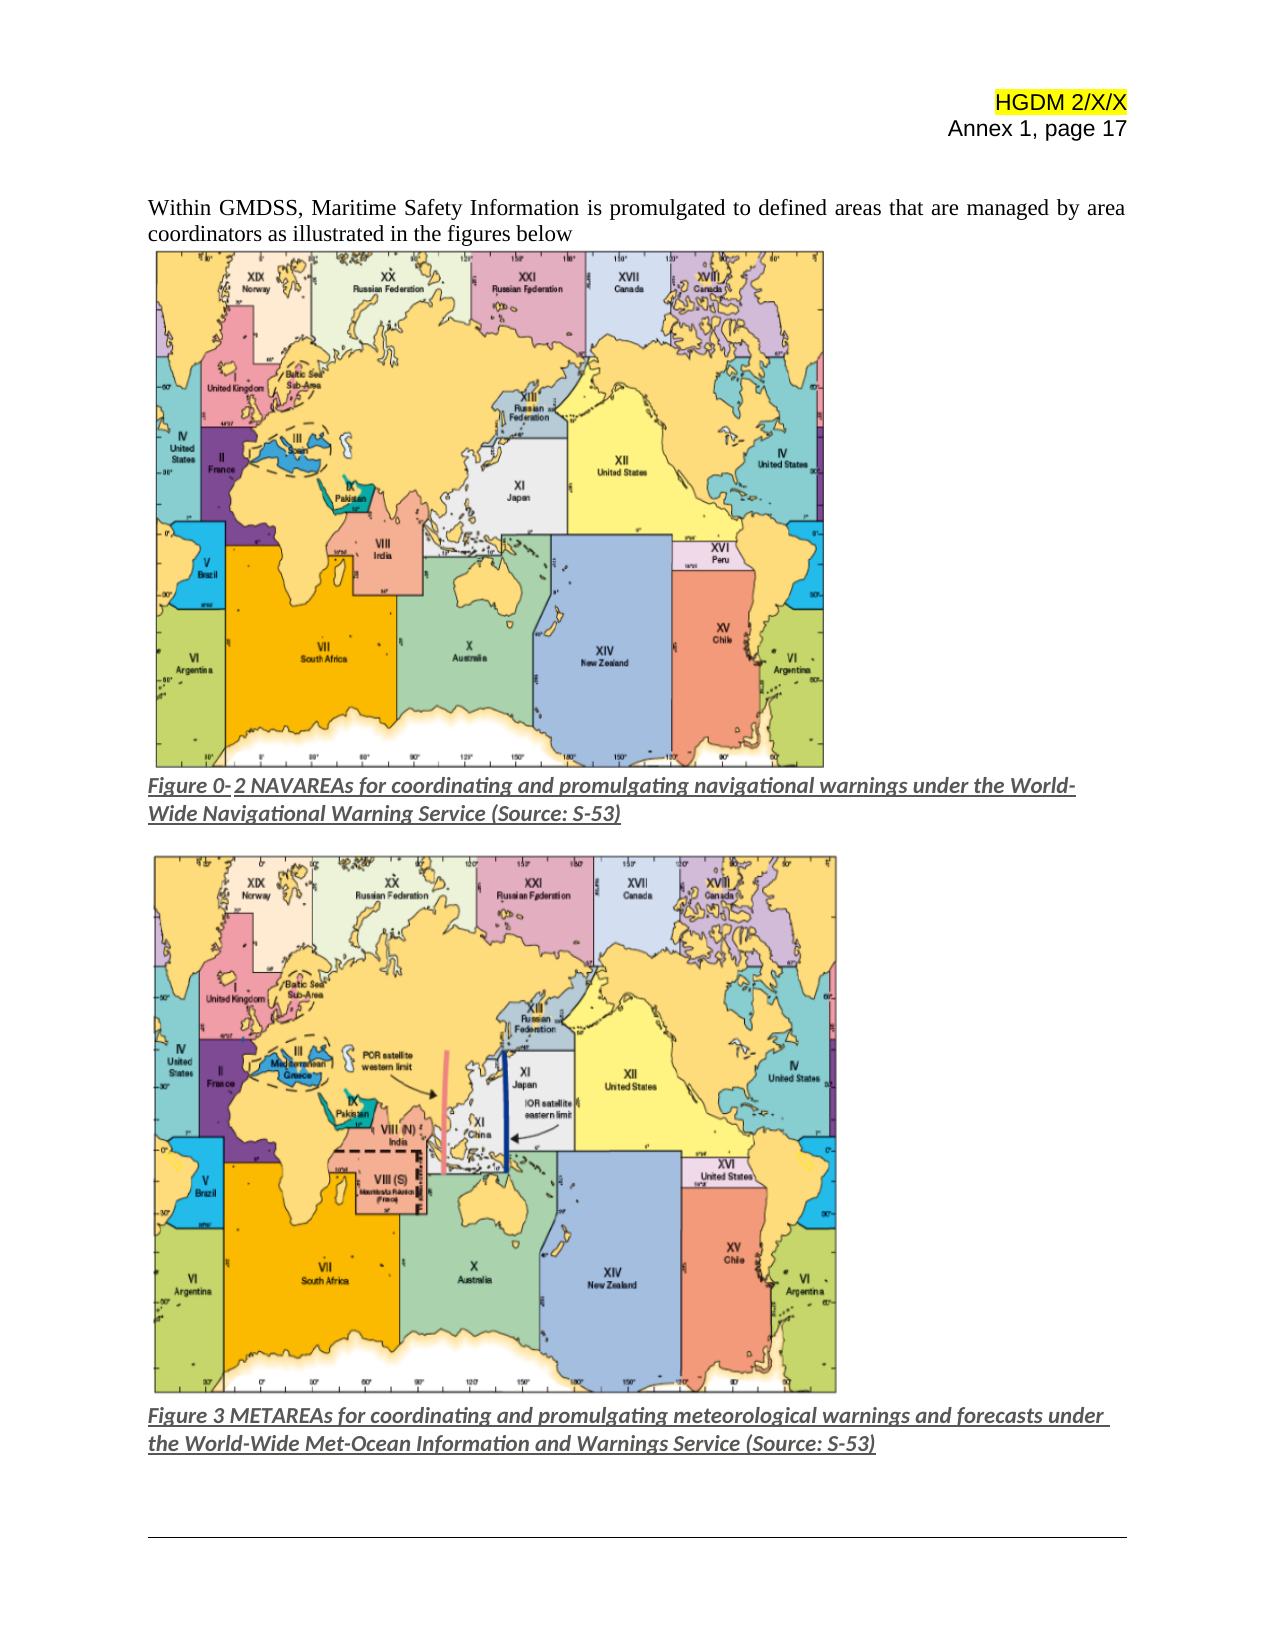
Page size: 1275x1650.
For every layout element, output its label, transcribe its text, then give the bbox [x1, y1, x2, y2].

picture [151, 854, 842, 1402]
picture [152, 247, 831, 772]
text Figure 0-2 NAVAREAs for coordinating and promulgating navigational warnings under the World-Wide Navigational Warning Service (Source: S-53) [148, 771, 1127, 827]
text Within GMDSS, Maritime Safety Information is promulgated to defined areas that are managed by area coordinators as illustrated in the figures below [148, 194, 1127, 247]
text Figure 3 METAREAs for coordinating and promulgating meteorological warnings and forecasts under the World-Wide Met-Ocean Information and Warnings Service (Source: S-53) [148, 1401, 1127, 1457]
